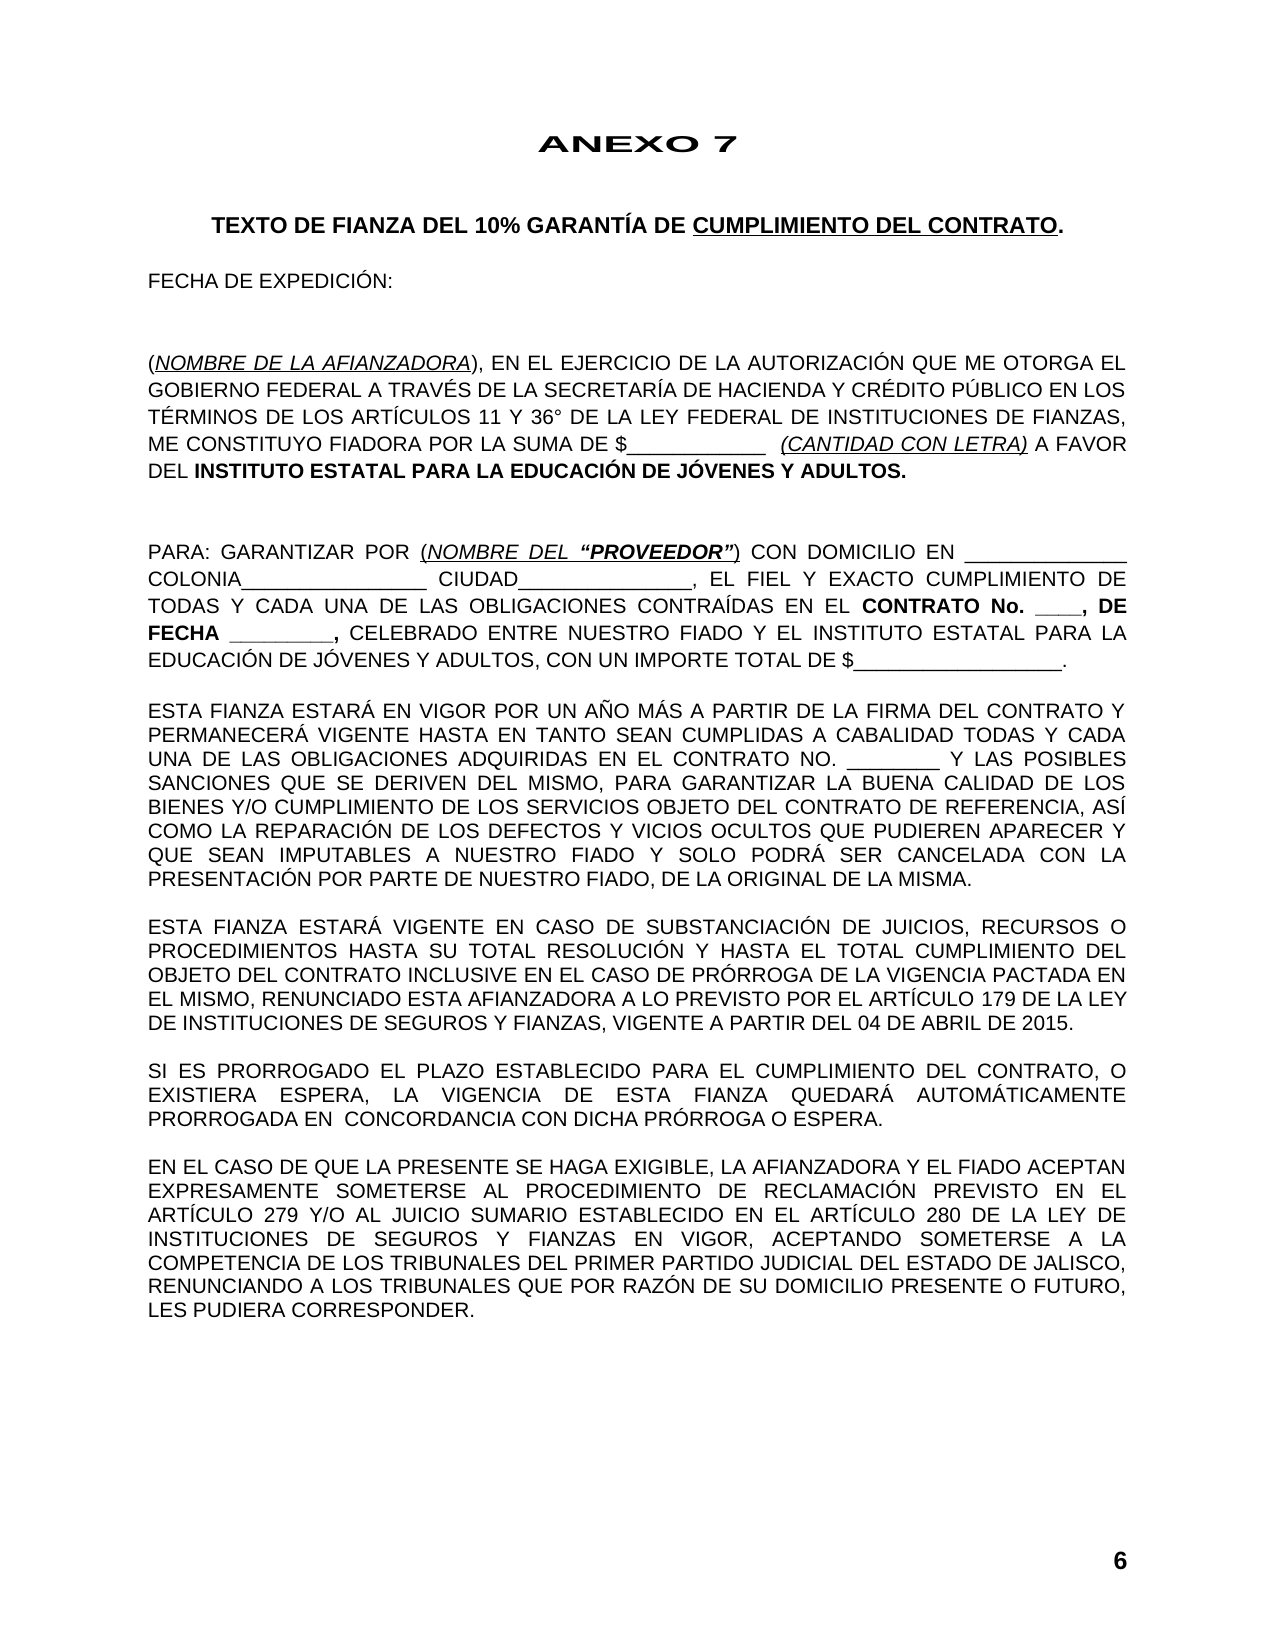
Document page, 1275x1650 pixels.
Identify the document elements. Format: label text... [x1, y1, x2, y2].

text TEXTO DE FIANZA DEL 10% GARANTÍA DE CUMPLIMIENTO DEL CONTRATO. [148, 212, 1127, 239]
text ESTA FIANZA ESTARÁ VIGENTE EN CASO DE SUBSTANCIACIÓN DE JUICIOS, RECURSOS O PROCEDIMIENTOS HASTA SU TOTAL RESOLUCIÓN Y HASTA EL TOTAL CUMPLIMIENTO DEL OBJETO DEL CONTRATO INCLUSIVE EN EL CASO DE PRÓRROGA DE LA VIGENCIA PACTADA EN EL MISMO, RENUNCIADO ESTA AFIANZADORA A LO PREVISTO POR EL ARTÍCULO 179 DE LA LEY DE INSTITUCIONES DE SEGUROS Y FIANZAS, VIGENTE A PARTIR DEL 04 DE ABRIL DE 2015. [148, 915, 1127, 1035]
text (NOMBRE DE LA AFIANZADORA), EN EL EJERCICIO DE LA AUTORIZACIÓN QUE ME OTORGA EL GOBIERNO FEDERAL A TRAVÉS DE LA SECRETARÍA DE HACIENDA Y CRÉDITO PÚBLICO EN LOS TÉRMINOS DE LOS ARTÍCULOS 11 Y 36° DE LA LEY FEDERAL DE INSTITUCIONES DE FIANZAS, ME CONSTITUYO FIADORA POR LA SUMA DE $____________ (CANTIDAD CON LETRA) A FAVOR DEL INSTITUTO ESTATAL PARA LA EDUCACIÓN DE JÓVENES Y ADULTOS. [148, 347, 1127, 483]
text FECHA DE EXPEDICIÓN: [148, 266, 1127, 293]
text para: garantizar por (nombre del “PROVEEDOR”) con domicilio en ______________ colonia________________ ciudad_______________, el fiel y exacto cumplimiento de todas y cada una de las obligaciones contraídas en el contrato no. ____, de fecha _________, celebrado entre nuestro fiado y EL INSTITUTO ESTATAL PARA LA EDUCACIÓN DE JÓVENES Y ADULTOS, con un importe total de $__________________. [148, 537, 1127, 672]
text ESTA FIANZA ESTARÁ EN VIGOR POR UN AÑO MÁS A PARTIR DE LA FIRMA DEL CONTRATO Y PERMANECERÁ VIGENTE HASTA EN TANTO SEAN CUMPLIDAS A CABALIDAD TODAS Y CADA UNA DE LAS OBLIGACIONES ADQUIRIDAS EN EL CONTRATO NO. ________ Y LAS POSIBLES SANCIONES QUE SE DERIVEN DEL MISMO, PARA GARANTIZAR LA BUENA CALIDAD DE LOS BIENES Y/O CUMPLIMIENTO DE LOS SERVICIOS OBJETO DEL CONTRATO DE REFERENCIA, ASÍ COMO LA REPARACIÓN DE LOS DEFECTOS Y VICIOS OCULTOS QUE PUDIEREN APARECER Y QUE SEAN IMPUTABLES A NUESTRO FIADO Y SOLO PODRÁ SER CANCELADA CON LA PRESENTACIÓN POR PARTE DE NUESTRO FIADO, DE LA ORIGINAL DE LA MISMA. [148, 699, 1127, 891]
text SI ES PRORROGADO EL PLAZO ESTABLECIDO PARA EL CUMPLIMIENTO DEL CONTRATO, O EXISTIERA ESPERA, LA VIGENCIA DE ESTA FIANZA QUEDARÁ AUTOMÁTICAMENTE PRORROGADA EN CONCORDANCIA CON DICHA PRÓRROGA O ESPERA. [148, 1059, 1127, 1131]
text EN EL CASO DE QUE LA PRESENTE SE HAGA EXIGIBLE, LA AFIANZADORA Y EL FIADO ACEPTAN EXPRESAMENTE SOMETERSE AL PROCEDIMIENTO DE RECLAMACIÓN PREVISTO EN EL ARTÍCULO 279 Y/O AL JUICIO SUMARIO ESTABLECIDO EN EL ARTÍCULO 280 DE LA LEY DE INSTITUCIONES DE SEGUROS Y FIANZAS EN VIGOR, ACEPTANDO SOMETERSE A LA COMPETENCIA DE LOS TRIBUNALES DEL PRIMER PARTIDO JUDICIAL DEL ESTADO DE JALISCO, RENUNCIANDO A LOS TRIBUNALES QUE POR RAZÓN DE SU DOMICILIO PRESENTE O FUTURO, LES PUDIERA CORRESPONDER. [148, 1154, 1127, 1322]
text ANEXO 7 [148, 131, 1127, 158]
